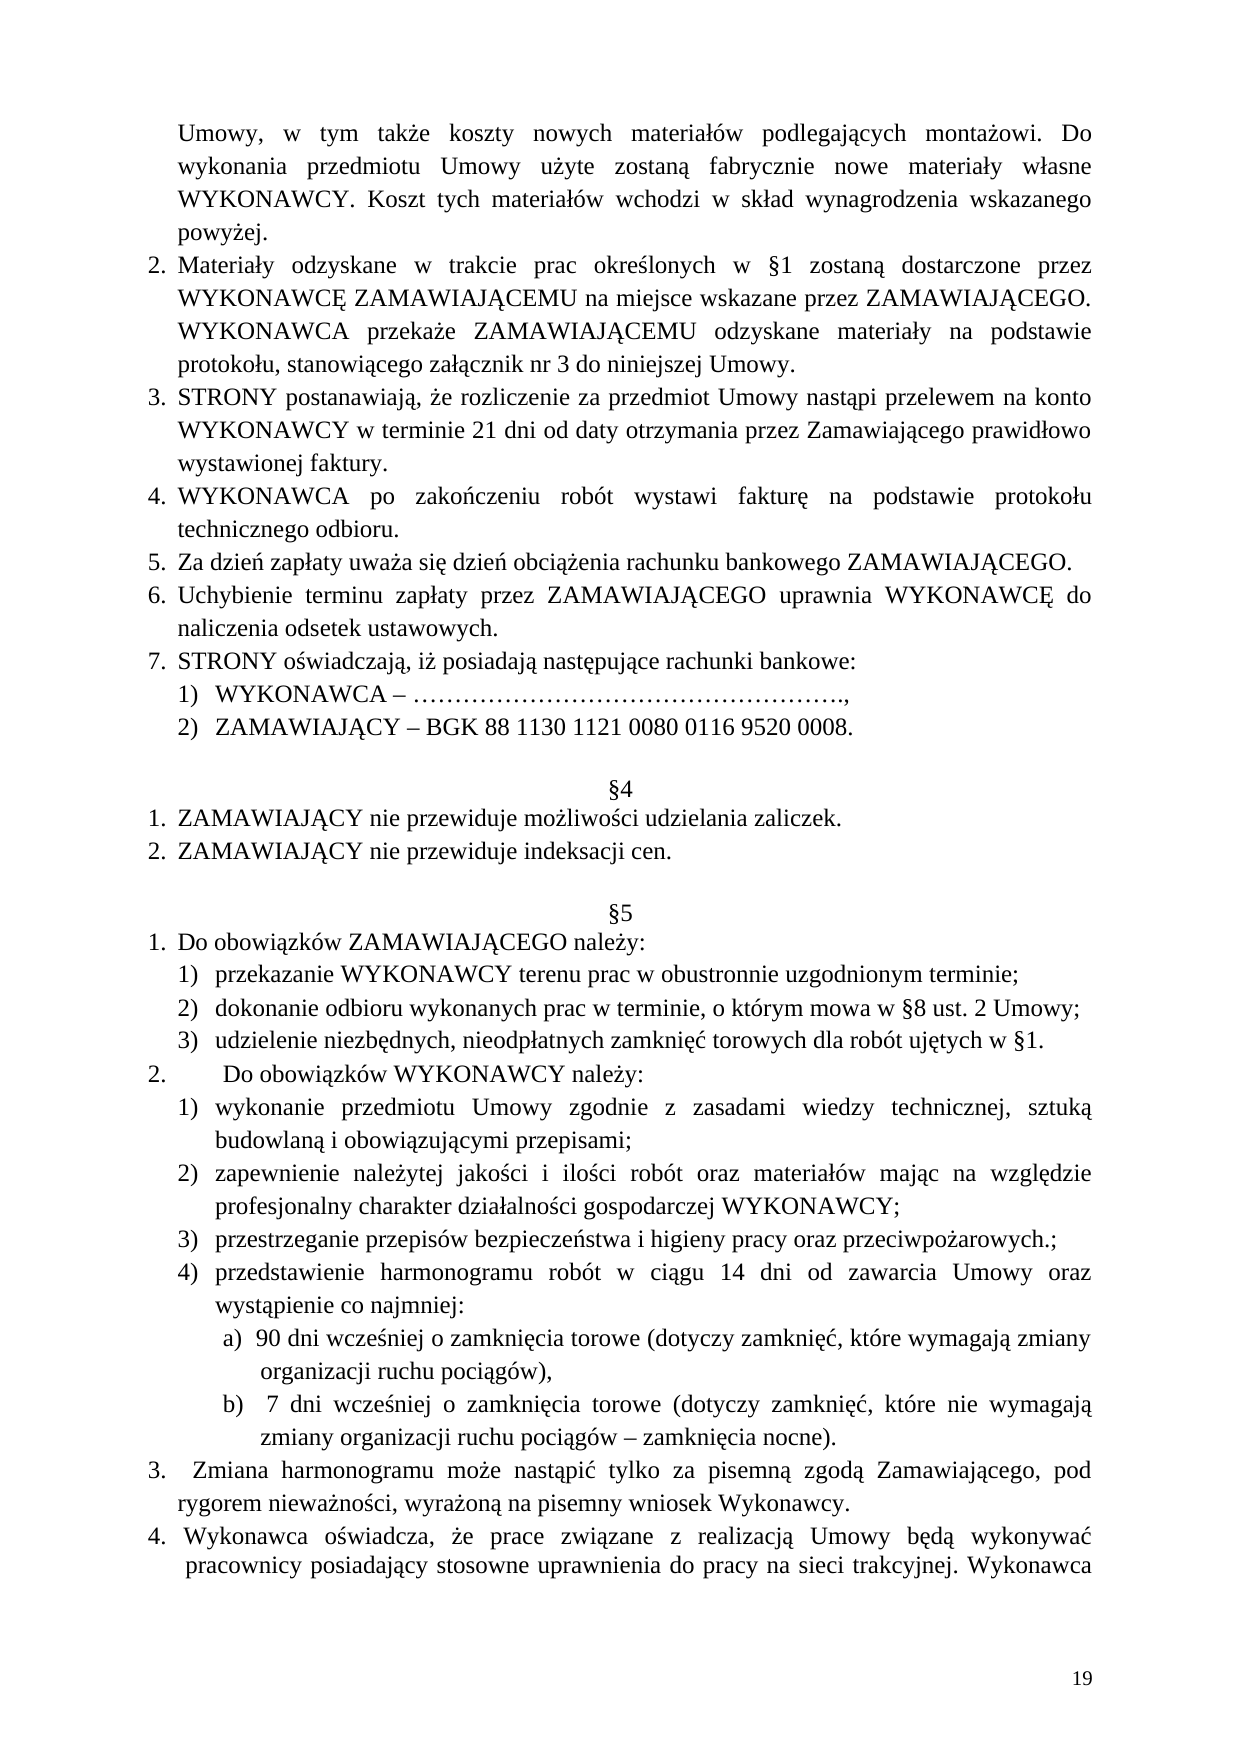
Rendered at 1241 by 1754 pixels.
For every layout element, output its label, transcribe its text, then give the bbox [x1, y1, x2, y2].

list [148, 118, 1092, 246]
list Do obowiązków ZAMAWIAJĄCEGO należy: [148, 927, 1092, 955]
list udzielenie niezbędnych, nieodpłatnych zamknięć torowych dla robót ujętych w §1. [177, 1026, 1092, 1054]
list WYKONAWCA – ……………………………………………., [177, 679, 1092, 708]
list STRONY postanawiają, że rozliczenie za przedmiot Umowy nastąpi przelewem na konto WYKONAWCY w terminie 21 dni od daty otrzymania przez Zamawiającego prawidłowo wystawionej faktury. [148, 382, 1092, 477]
list zapewnienie należytej jakości i ilości robót oraz materiałów mając na względzie profesjonalny charakter działalności gospodarczej WYKONAWCY; [177, 1158, 1092, 1219]
list WYKONAWCA po zakończeniu robót wystawi fakturę na podstawie protokołu technicznego odbioru. [148, 481, 1092, 543]
text §5 [148, 898, 1092, 927]
list Uchybienie terminu zapłaty przez ZAMAWIAJĄCEGO uprawnia WYKONAWCĘ do naliczenia odsetek ustawowych. [148, 580, 1092, 642]
list ZAMAWIAJĄCY nie przewiduje możliwości udzielania zaliczek. [148, 803, 1092, 832]
list Za dzień zapłaty uważa się dzień obciążenia rachunku bankowego ZAMAWIAJĄCEGO. [148, 547, 1092, 576]
text a) 90 dni wcześniej o zamknięcia torowe (dotyczy zamknięć, które wymagają zmiany organizacji ruchu pociągów), [223, 1323, 1092, 1384]
list ZAMAWIAJĄCY nie przewiduje indeksacji cen. [148, 836, 1092, 865]
list STRONY oświadczają, iż posiadają następujące rachunki bankowe: [148, 646, 1092, 675]
list Do obowiązków WYKONAWCY należy: [148, 1059, 1092, 1087]
list Materiały odzyskane w trakcie prac określonych w §1 zostaną dostarczone przez WYKONAWCĘ ZAMAWIAJĄCEMU na miejsce wskazane przez ZAMAWIAJĄCEGO. WYKONAWCA przekaże ZAMAWIAJĄCEMU odzyskane materiały na podstawie protokołu, stanowiącego załącznik nr 3 do niniejszej Umowy. [148, 250, 1092, 378]
text 3. Zmiana harmonogramu może nastąpić tylko za pisemną zgodą Zamawiającego, pod rygorem nieważności, wyrażoną na pisemny wniosek Wykonawcy. [148, 1455, 1092, 1517]
text b) 7 dni wcześniej o zamknięcia torowe (dotyczy zamknięć, które nie wymagają zmiany organizacji ruchu pociągów – zamknięcia nocne). [223, 1389, 1092, 1451]
text §4 [148, 774, 1092, 803]
list ZAMAWIAJĄCY – BGK 88 1130 1121 0080 0116 9520 0008. [177, 712, 1092, 741]
list dokonanie odbioru wykonanych prac w terminie, o którym mowa w §8 ust. 2 Umowy; [177, 993, 1092, 1021]
list wykonanie przedmiotu Umowy zgodnie z zasadami wiedzy technicznej, sztuką budowlaną i obowiązującymi przepisami; [177, 1092, 1092, 1153]
list przedstawienie harmonogramu robót w ciągu 14 dni od zawarcia Umowy oraz wystąpienie co najmniej: [177, 1257, 1092, 1318]
list przekazanie WYKONAWCY terenu prac w obustronnie uzgodnionym terminie; [177, 959, 1092, 988]
list przestrzeganie przepisów bezpieczeństwa i higieny pracy oraz przeciwpożarowych.; [177, 1224, 1092, 1252]
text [148, 1521, 1092, 1578]
